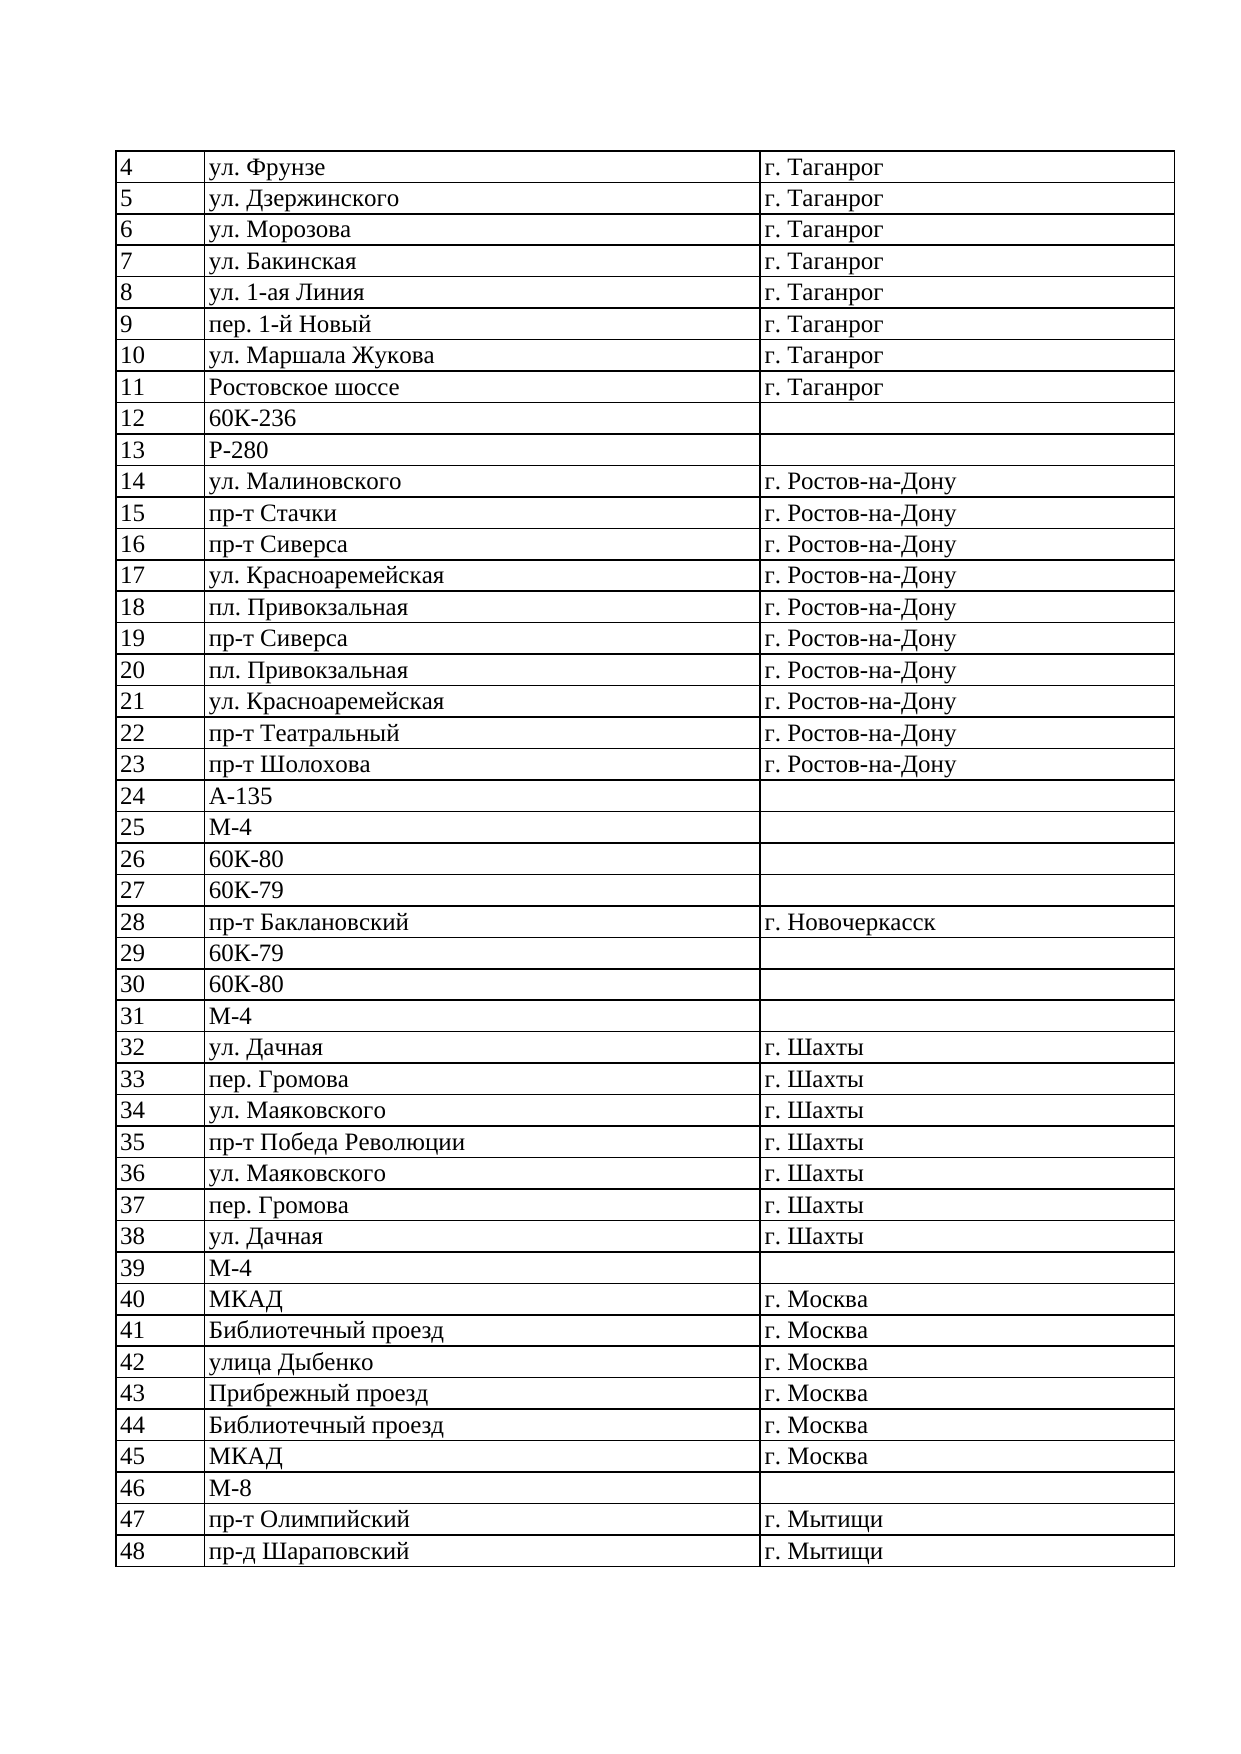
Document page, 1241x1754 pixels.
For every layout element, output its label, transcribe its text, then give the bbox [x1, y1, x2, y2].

table_cell 42 [117, 1347, 204, 1377]
table_cell 38 [117, 1221, 204, 1251]
table_cell 5 [117, 183, 204, 213]
table_cell 41 [117, 1316, 204, 1345]
table_cell ул. Маяковского [205, 1095, 759, 1125]
table_cell г. Мытищи [761, 1504, 1174, 1534]
table_cell пр-т Сиверса [205, 529, 759, 559]
table_cell 40 [117, 1284, 204, 1314]
table_cell 31 [117, 1001, 204, 1031]
table_cell 12 [117, 403, 204, 433]
table_cell 26 [117, 844, 204, 873]
table_cell 32 [117, 1032, 204, 1062]
table_cell 60К-236 [205, 403, 759, 433]
table_cell улица Дыбенко [205, 1347, 759, 1377]
table_cell 33 [117, 1064, 204, 1094]
table_cell [761, 875, 1174, 905]
table_cell пр-т Баклановский [205, 907, 759, 936]
table_cell Библиотечный проезд [205, 1410, 759, 1440]
table_cell [761, 812, 1174, 842]
table_cell 9 [117, 309, 204, 339]
table_cell 29 [117, 938, 204, 968]
table_cell г. Шахты [761, 1064, 1174, 1094]
table_cell М-4 [205, 1253, 759, 1282]
table_cell г. Ростов-на-Дону [761, 466, 1174, 496]
table_cell г. Таганрог [761, 372, 1174, 402]
table_cell [761, 1253, 1174, 1282]
table_cell ул. Красноаремейская [205, 561, 759, 590]
table_cell 13 [117, 435, 204, 464]
table_cell Прибрежный проезд [205, 1378, 759, 1408]
table_cell г. Шахты [761, 1158, 1174, 1188]
table_cell М-4 [205, 812, 759, 842]
table_cell ул. 1-ая Линия [205, 277, 759, 307]
table_cell 46 [117, 1473, 204, 1503]
table_cell г. Москва [761, 1316, 1174, 1345]
table_cell М-4 [205, 1001, 759, 1031]
table_cell ул. Морозова [205, 215, 759, 244]
table_cell г. Ростов-на-Дону [761, 592, 1174, 622]
table_cell пр-т Победа Революции [205, 1127, 759, 1157]
table_cell г. Москва [761, 1378, 1174, 1408]
table_cell 24 [117, 781, 204, 811]
table_cell Библиотечный проезд [205, 1316, 759, 1345]
table_cell г. Москва [761, 1347, 1174, 1377]
table_cell 22 [117, 718, 204, 748]
table_cell пл. Привокзальная [205, 655, 759, 685]
table_cell ул. Фрунзе [205, 152, 759, 181]
table_cell пл. Привокзальная [205, 592, 759, 622]
table_cell 20 [117, 655, 204, 685]
table_cell [761, 781, 1174, 811]
table_cell г. Ростов-на-Дону [761, 749, 1174, 779]
table_cell 43 [117, 1378, 204, 1408]
table_cell А-135 [205, 781, 759, 811]
table_cell г. Новочеркасск [761, 907, 1174, 936]
table_cell [761, 938, 1174, 968]
table_cell г. Шахты [761, 1221, 1174, 1251]
table_cell ул. Маршала Жукова [205, 340, 759, 370]
table_cell ул. Дачная [205, 1032, 759, 1062]
table_cell 4 [117, 152, 204, 181]
table_cell г. Таганрог [761, 246, 1174, 276]
table_cell МКАД [205, 1284, 759, 1314]
table_cell 44 [117, 1410, 204, 1440]
table_cell г. Москва [761, 1441, 1174, 1471]
table_cell г. Шахты [761, 1032, 1174, 1062]
table_cell 18 [117, 592, 204, 622]
table_cell 14 [117, 466, 204, 496]
table_cell 60К-79 [205, 875, 759, 905]
table_cell 6 [117, 215, 204, 244]
table_cell 45 [117, 1441, 204, 1471]
table_cell [761, 1001, 1174, 1031]
table_cell 60К-80 [205, 970, 759, 999]
table_cell пр-т Олимпийский [205, 1504, 759, 1534]
table_cell 27 [117, 875, 204, 905]
table_cell г. Ростов-на-Дону [761, 498, 1174, 527]
table_cell г. Ростов-на-Дону [761, 655, 1174, 685]
table_cell 37 [117, 1190, 204, 1219]
table_cell пер. 1-й Новый [205, 309, 759, 339]
table_cell 39 [117, 1253, 204, 1282]
table_cell пер. Громова [205, 1064, 759, 1094]
table_cell 16 [117, 529, 204, 559]
table_cell г. Ростов-на-Дону [761, 561, 1174, 590]
table_cell г. Ростов-на-Дону [761, 623, 1174, 653]
table_cell 21 [117, 686, 204, 716]
table_cell [761, 1473, 1174, 1503]
table_cell г. Таганрог [761, 152, 1174, 181]
table_cell 34 [117, 1095, 204, 1125]
table_cell г. Таганрог [761, 215, 1174, 244]
table_cell Ростовское шоссе [205, 372, 759, 402]
table_cell пр-т Стачки [205, 498, 759, 527]
table_cell г. Мытищи [761, 1536, 1174, 1566]
table_cell Р-280 [205, 435, 759, 464]
table_cell ул. Дачная [205, 1221, 759, 1251]
table_cell г. Таганрог [761, 277, 1174, 307]
table_cell ул. Красноаремейская [205, 686, 759, 716]
table_cell г. Шахты [761, 1190, 1174, 1219]
table_cell 48 [117, 1536, 204, 1566]
table_cell пр-т Театральный [205, 718, 759, 748]
table_cell 47 [117, 1504, 204, 1534]
table_cell г. Таганрог [761, 183, 1174, 213]
table_cell 36 [117, 1158, 204, 1188]
table_cell ул. Бакинская [205, 246, 759, 276]
table_cell 17 [117, 561, 204, 590]
table_cell г. Таганрог [761, 309, 1174, 339]
table_cell г. Таганрог [761, 340, 1174, 370]
table_cell 8 [117, 277, 204, 307]
table_cell 11 [117, 372, 204, 402]
table_cell пр-т Шолохова [205, 749, 759, 779]
table_cell 35 [117, 1127, 204, 1157]
table_cell пр-д Шараповский [205, 1536, 759, 1566]
table_cell 19 [117, 623, 204, 653]
table_cell [761, 435, 1174, 464]
table_cell 30 [117, 970, 204, 999]
table_cell пер. Громова [205, 1190, 759, 1219]
table_cell г. Москва [761, 1410, 1174, 1440]
table_cell 60К-79 [205, 938, 759, 968]
table_cell 23 [117, 749, 204, 779]
table_cell М-8 [205, 1473, 759, 1503]
table_cell 25 [117, 812, 204, 842]
table_cell 60К-80 [205, 844, 759, 873]
table_cell [761, 403, 1174, 433]
table_cell г. Ростов-на-Дону [761, 529, 1174, 559]
table_cell [761, 844, 1174, 873]
table_cell г. Шахты [761, 1095, 1174, 1125]
table_cell г. Шахты [761, 1127, 1174, 1157]
table_cell 15 [117, 498, 204, 527]
table_cell [761, 970, 1174, 999]
table_cell г. Москва [761, 1284, 1174, 1314]
table_cell ул. Малиновского [205, 466, 759, 496]
table_cell пр-т Сиверса [205, 623, 759, 653]
table_cell ул. Дзержинского [205, 183, 759, 213]
table_cell МКАД [205, 1441, 759, 1471]
table_cell г. Ростов-на-Дону [761, 686, 1174, 716]
table_cell г. Ростов-на-Дону [761, 718, 1174, 748]
table_cell ул. Маяковского [205, 1158, 759, 1188]
table_cell 10 [117, 340, 204, 370]
table_cell 7 [117, 246, 204, 276]
table_cell 28 [117, 907, 204, 936]
